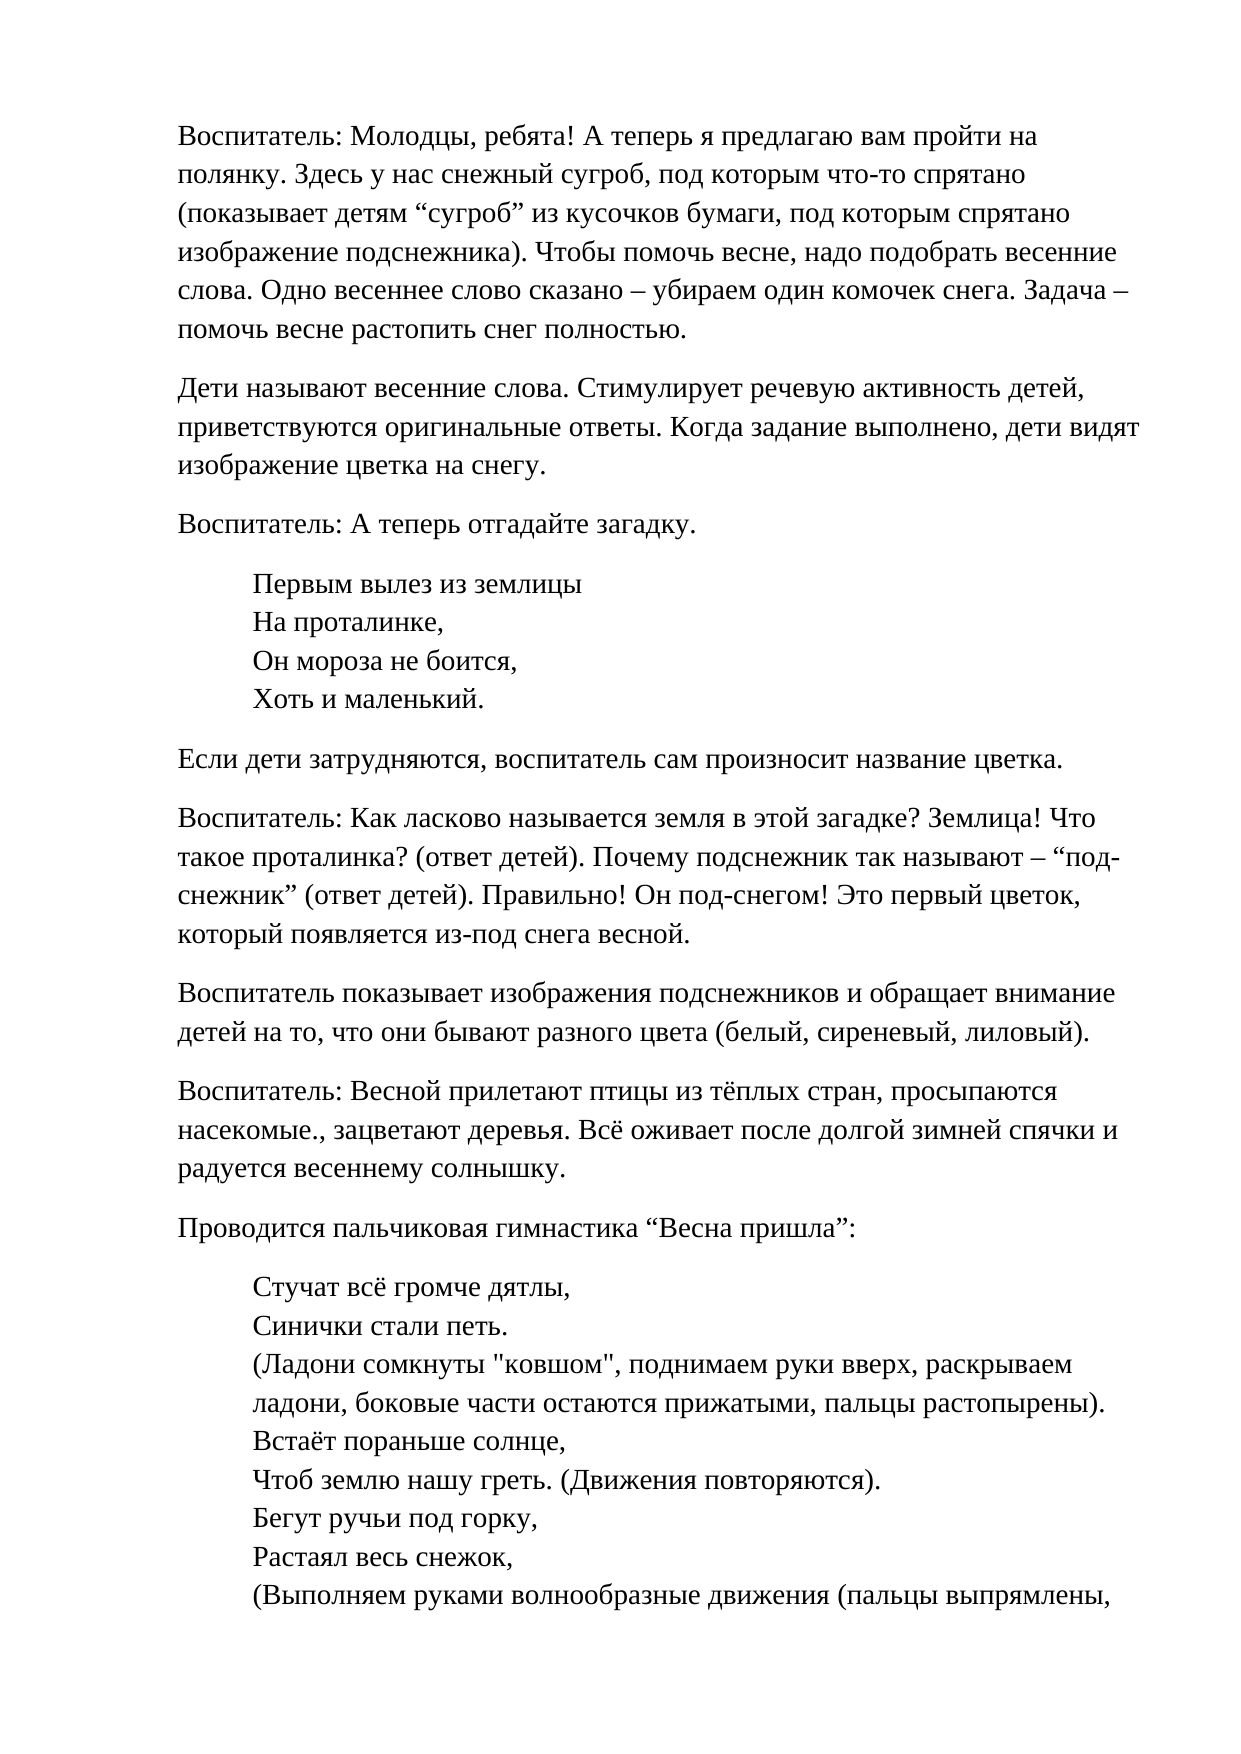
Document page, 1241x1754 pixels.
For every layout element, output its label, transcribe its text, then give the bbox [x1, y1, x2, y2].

list Хоть и маленький. [252, 682, 1152, 715]
text Воспитатель: Как ласково называется земля в этой загадке? Землица! Что такое проталинка? (ответ детей). Почему подснежник так называют – “под-снежник” (ответ детей). Правильно! Он под-снегом! Это первый цветок, который появляется из-под снега весной. [177, 800, 1152, 949]
text Если дети затрудняются, воспитатель сам произносит название цветка. [177, 741, 1152, 774]
list Первым вылез из землицы [252, 566, 1152, 599]
text Воспитатель: Весной прилетают птицы из тёплых стран, просыпаются насекомые., зацветают деревья. Всё оживает после долгой зимней спячки и радуется весеннему солнышку. [177, 1073, 1152, 1184]
list На проталинке, [252, 604, 1152, 638]
text Проводится пальчиковая гимнастика “Весна пришла”: [177, 1210, 1152, 1243]
text Воспитатель: А теперь отгадайте загадку. [177, 507, 1152, 540]
list Он мороза не боится, [252, 643, 1152, 677]
text Воспитатель: Молодцы, ребята! А теперь я предлагаю вам пройти на полянку. Здесь у нас снежный сугроб, под которым что-то спрятано (показывает детям “сугроб” из кусочков бумаги, под которым спрятано изображение подснежника). Чтобы помочь весне, надо подобрать весенние слова. Одно весеннее слово сказано – убираем один комочек снега. Задача – помочь весне растопить снег полностью. [177, 118, 1152, 344]
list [252, 1269, 1152, 1611]
text Дети называют весенние слова. Стимулирует речевую активность детей, приветствуются оригинальные ответы. Когда задание выполнено, дети видят изображение цветка на снегу. [177, 370, 1152, 481]
text Воспитатель показывает изображения подснежников и обращает внимание детей на то, что они бывают разного цвета (белый, сиреневый, лиловый). [177, 975, 1152, 1047]
